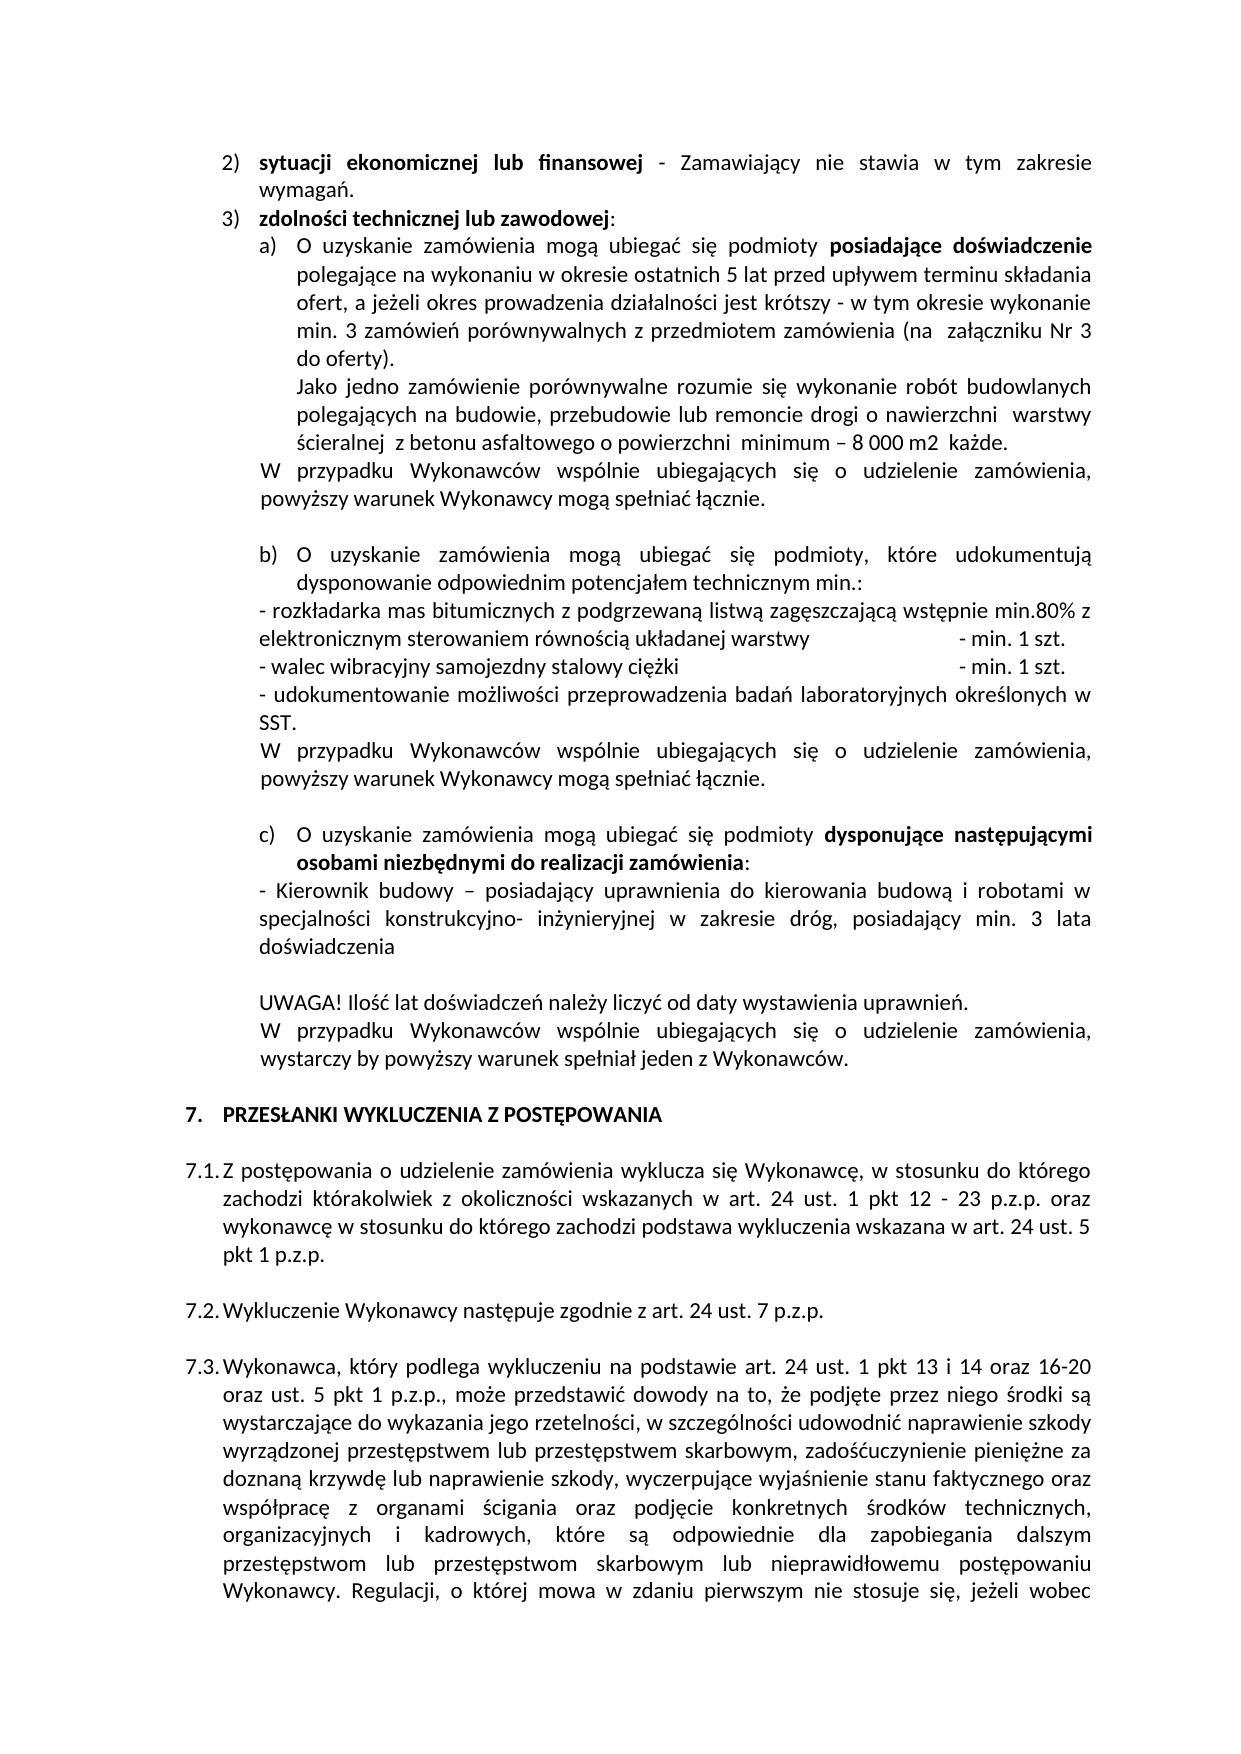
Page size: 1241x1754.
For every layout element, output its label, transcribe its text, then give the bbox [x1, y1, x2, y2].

list W przypadku Wykonawców wspólnie ubiegających się o udzielenie zamówienia, powyższy warunek Wykonawcy mogą spełniać łącznie. [260, 736, 1093, 792]
text - udokumentowanie możliwości przeprowadzenia badań laboratoryjnych określonych w SST. [259, 680, 1093, 736]
text UWAGA! Ilość lat doświadczeń należy liczyć od daty wystawienia uprawnień. [259, 988, 1093, 1016]
text - Kierownik budowy – posiadający uprawnienia do kierowania budową i robotami w specjalności konstrukcyjno- inżynieryjnej w zakresie dróg, posiadający min. 3 lata doświadczenia [259, 876, 1093, 960]
text - rozkładarka mas bitumicznych z podgrzewaną listwą zagęszczającą wstępnie min.80% z elektronicznym sterowaniem równością układanej warstwy - min. 1 szt. [259, 596, 1093, 652]
list PRZESŁANKI WYKLUCZENIA Z POSTĘPOWANIA [185, 1100, 1093, 1128]
list zdolności technicznej lub zawodowej: [221, 204, 1093, 232]
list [185, 1352, 1093, 1605]
list Z postępowania o udzielenie zamówienia wyklucza się Wykonawcę, w stosunku do którego zachodzi którakolwiek z okoliczności wskazanych w art. 24 ust. 1 pkt 12 - 23 p.z.p. oraz wykonawcę w stosunku do którego zachodzi podstawa wykluczenia wskazana w art. 24 ust. 5 pkt 1 p.z.p. [185, 1156, 1093, 1268]
list W przypadku Wykonawców wspólnie ubiegających się o udzielenie zamówienia, wystarczy by powyższy warunek spełniał jeden z Wykonawców. [260, 1016, 1093, 1072]
list Wykluczenie Wykonawcy następuje zgodnie z art. 24 ust. 7 p.z.p. [185, 1296, 1093, 1324]
list Jako jedno zamówienie porównywalne rozumie się wykonanie robót budowlanych polegających na budowie, przebudowie lub remoncie drogi o nawierzchni warstwy ścieralnej z betonu asfaltowego o powierzchni minimum – 8 000 m2 każde. [296, 372, 1093, 456]
list O uzyskanie zamówienia mogą ubiegać się podmioty, które udokumentują dysponowanie odpowiednim potencjałem technicznym min.: [259, 540, 1093, 596]
list sytuacji ekonomicznej lub finansowej - Zamawiający nie stawia w tym zakresie wymagań. [221, 148, 1093, 204]
list O uzyskanie zamówienia mogą ubiegać się podmioty posiadające doświadczenie polegające na wykonaniu w okresie ostatnich 5 lat przed upływem terminu składania ofert, a jeżeli okres prowadzenia działalności jest krótszy - w tym okresie wykonanie min. 3 zamówień porównywalnych z przedmiotem zamówienia (na załączniku Nr 3 do oferty). [259, 232, 1093, 372]
list O uzyskanie zamówienia mogą ubiegać się podmioty dysponujące następującymi osobami niezbędnymi do realizacji zamówienia: [259, 820, 1093, 876]
text - walec wibracyjny samojezdny stalowy ciężki - min. 1 szt. [185, 652, 1093, 680]
list W przypadku Wykonawców wspólnie ubiegających się o udzielenie zamówienia, powyższy warunek Wykonawcy mogą spełniać łącznie. [260, 456, 1093, 512]
